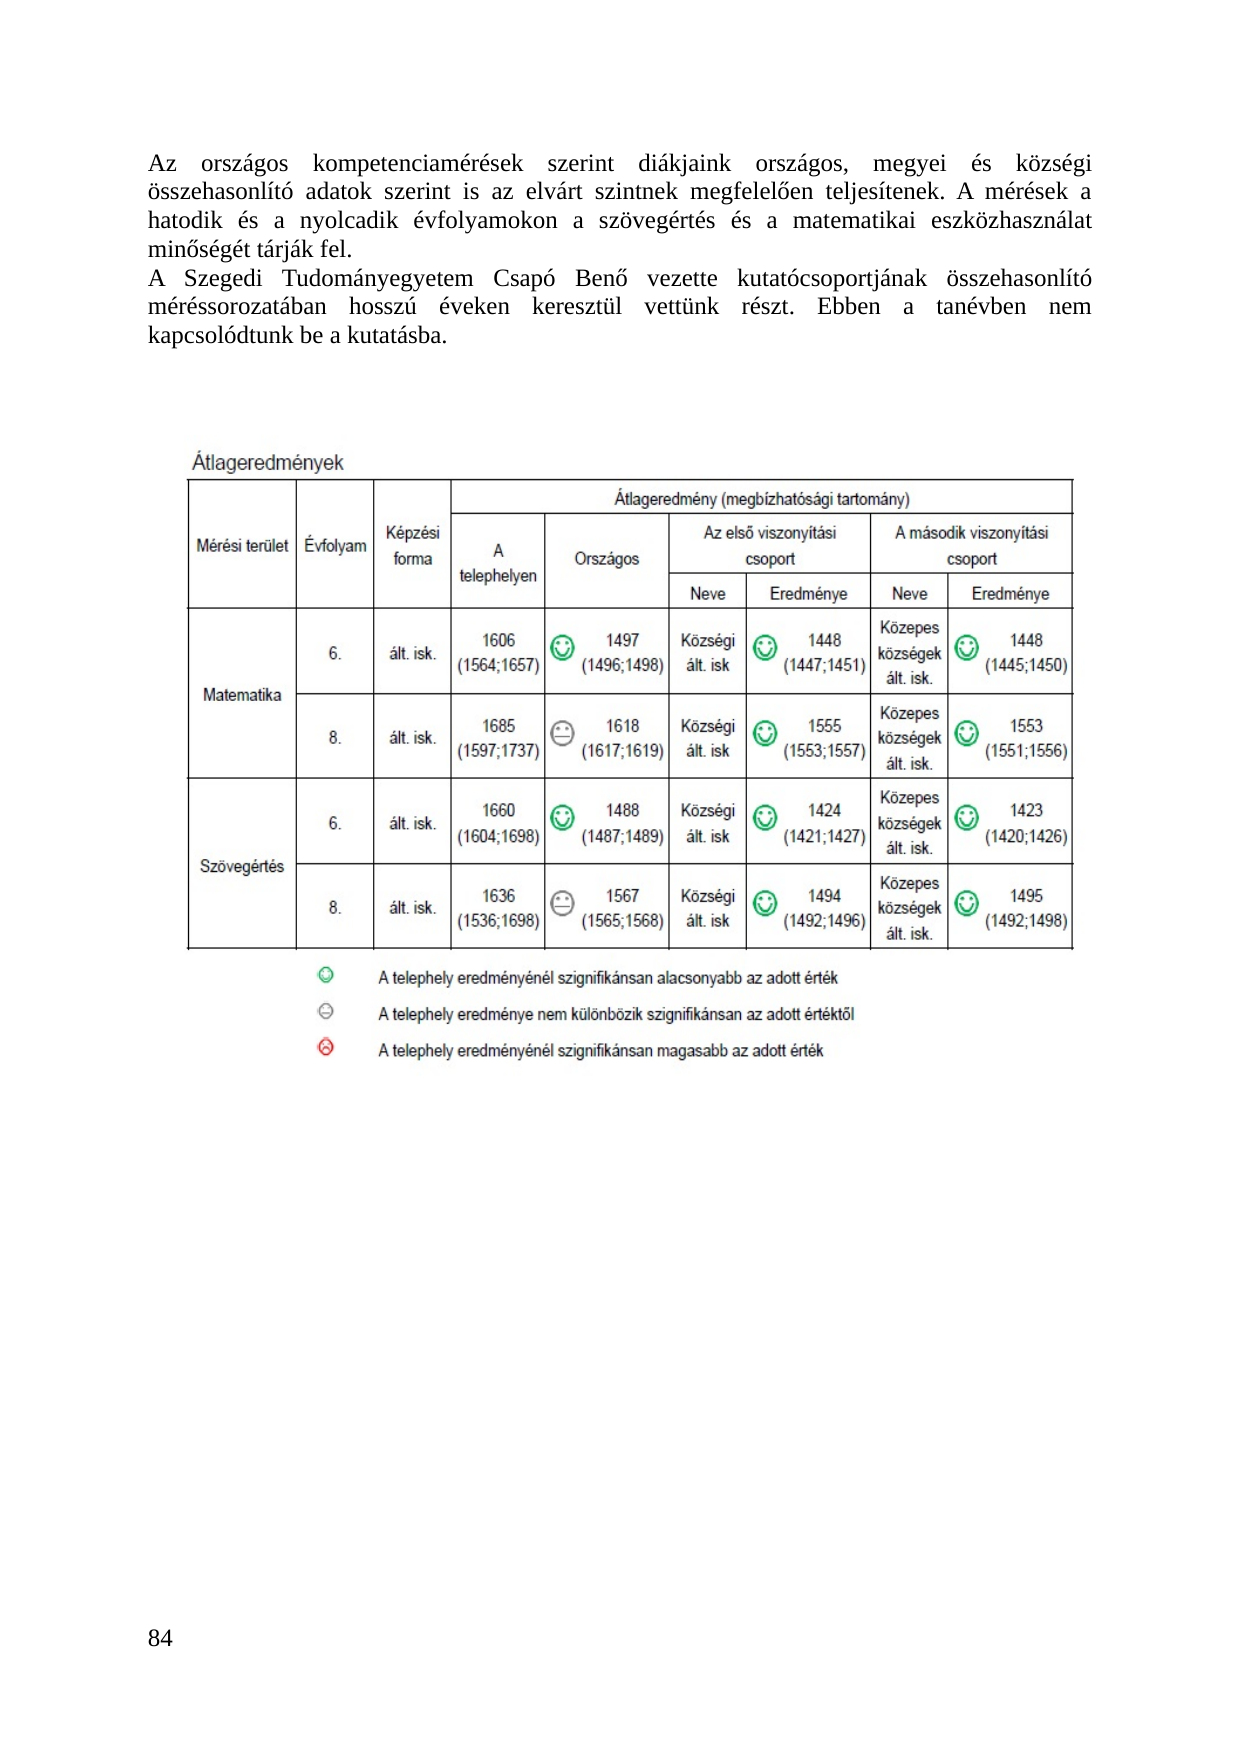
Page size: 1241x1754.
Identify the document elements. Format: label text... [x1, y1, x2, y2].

text Az országos kompetenciamérések szerint diákjaink országos, megyei és községi összehasonlító adatok szerint is az elvárt szintnek megfelelően teljesítenek. A mérések a hatodik és a nyolcadik évfolyamokon a szövegértés és a matematikai eszközhasználat minőségét tárják fel. [148, 148, 1093, 263]
picture [147, 435, 1122, 1076]
text A Szegedi Tudományegyetem Csapó Benő vezette kutatócsoportjának összehasonlító méréssorozatában hosszú éveken keresztül vettünk részt. Ebben a tanévben nem kapcsolódtunk be a kutatásba. [148, 263, 1093, 349]
